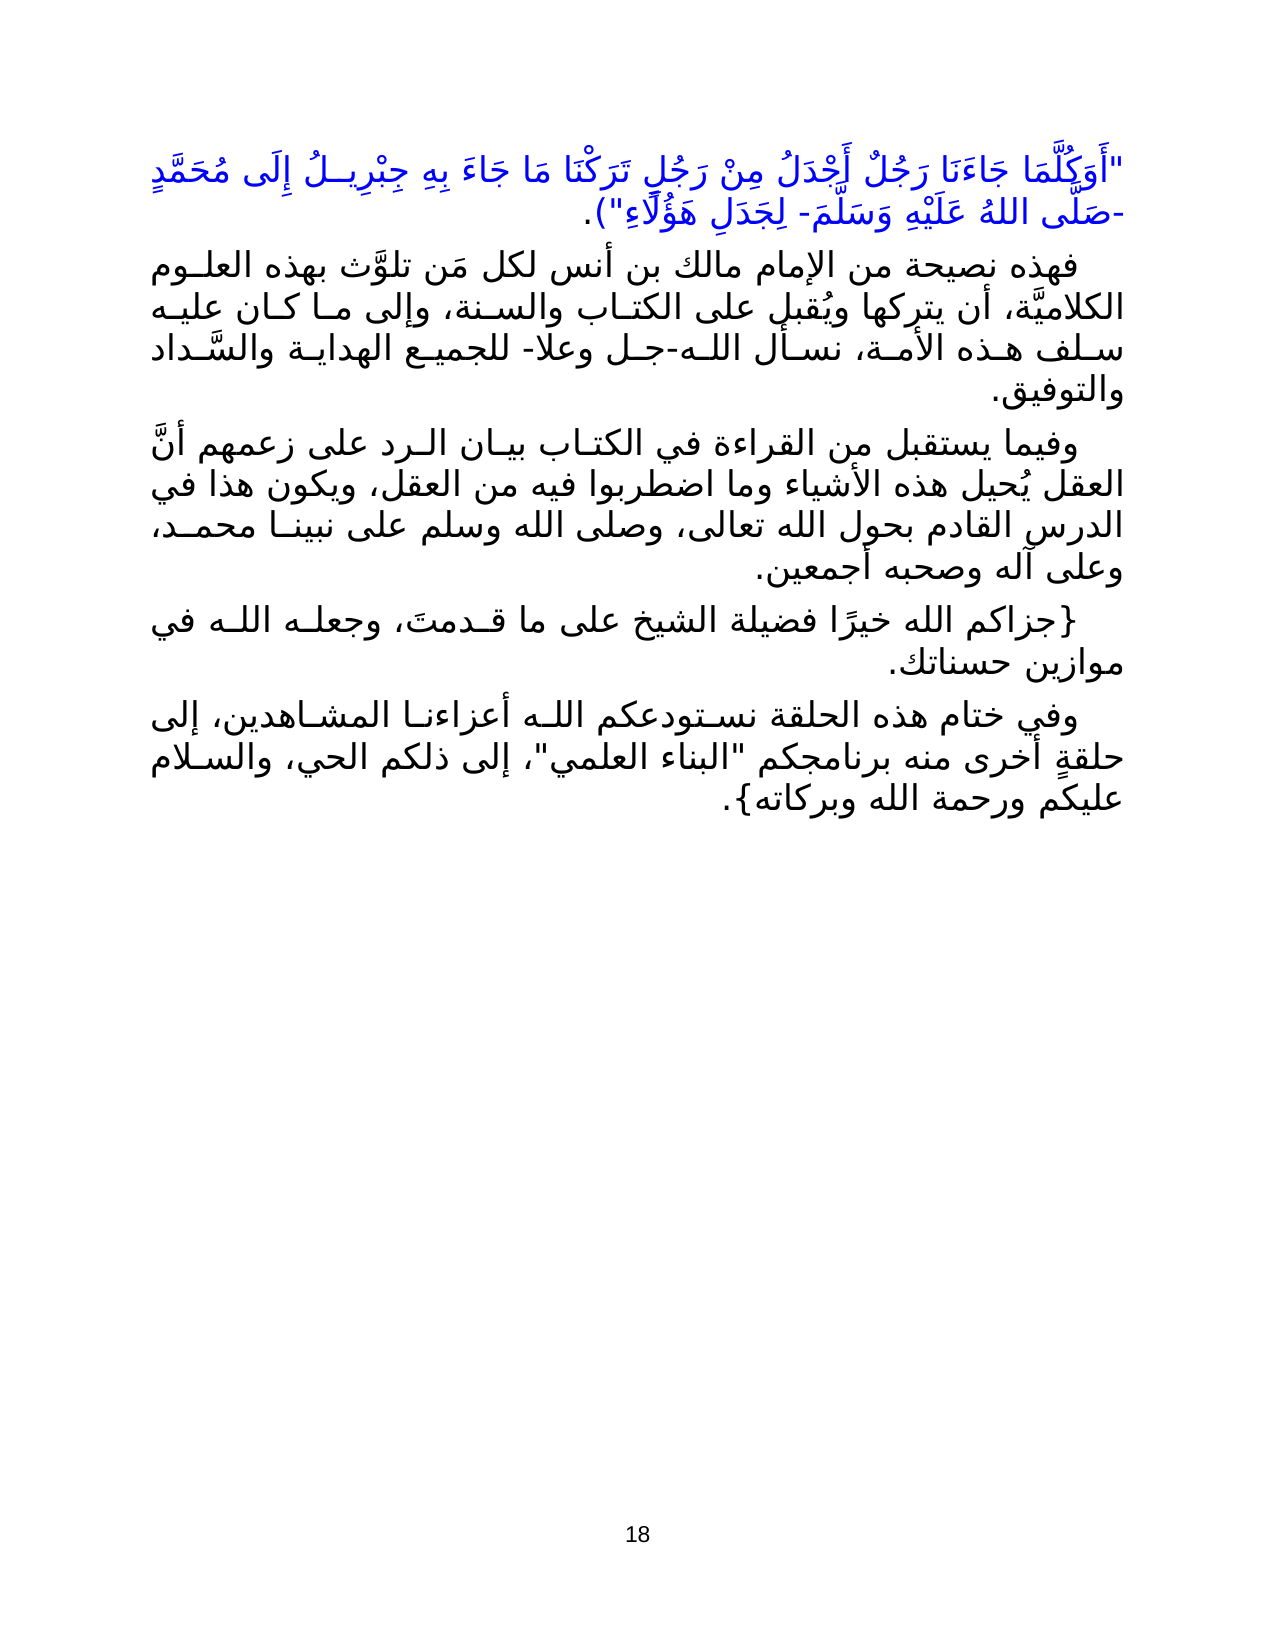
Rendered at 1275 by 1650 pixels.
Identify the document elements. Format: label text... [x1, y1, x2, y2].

text وفيما يستقبل من القراءة في الكتاب بيان الرد على زعمهم أنَّ العقل يُحيل هذه الأشياء وما اضطربوا فيه من العقل، ويكون هذا في الدرس القادم بحول الله تعالى، وصلى الله وسلم على نبينا محمد، وعلى آله وصحبه أجمعين. [150, 422, 1125, 587]
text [150, 150, 1125, 232]
text وفي ختام هذه الحلقة نستودعكم الله أعزاءنا المشاهدين، إلى حلقةٍ أخرى منه برنامجكم "البناء العلمي"، إلى ذلكم الحي، والسلام عليكم ورحمة الله وبركاته}. [150, 695, 1125, 819]
text فهذه نصيحة من الإمام مالك بن أنس لكل مَن تلوَّث بهذه العلوم الكلاميَّة، أن يتركها ويُقبل على الكتاب والسنة، وإلى ما كان عليه سلف هذه الأمة، نسأل الله-جل وعلا- للجميع الهداية والسَّداد والتوفيق. [150, 245, 1125, 410]
text {جزاكم الله خيرًا فضيلة الشيخ على ما قدمتَ، وجعله الله في موازين حسناتك. [150, 600, 1125, 682]
